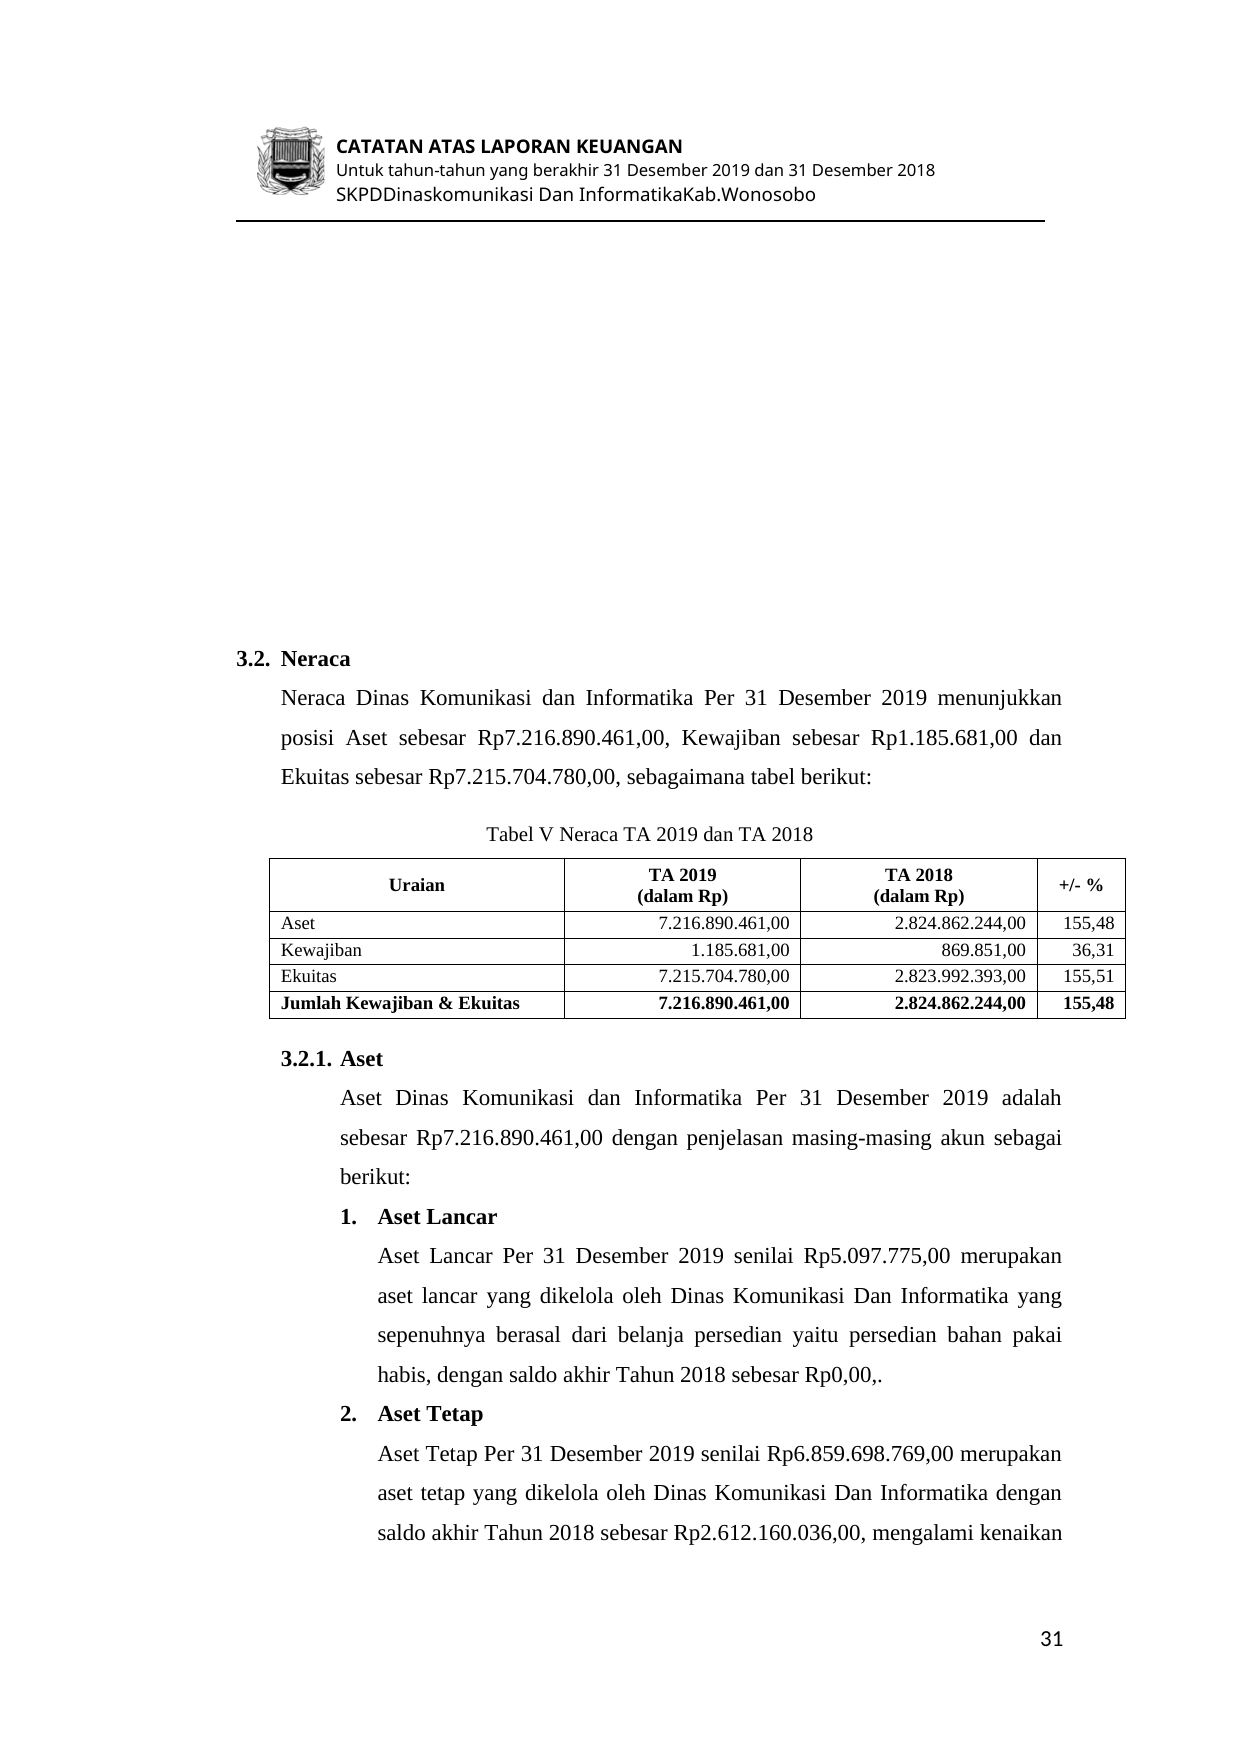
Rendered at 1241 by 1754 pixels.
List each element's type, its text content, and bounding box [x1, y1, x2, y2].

table_cell Kewajiban [270, 939, 564, 964]
table_cell Ekuitas [270, 965, 564, 991]
table_header TA 2018 (dalam Rp) [801, 859, 1037, 911]
table_cell 155,51 [1038, 965, 1125, 991]
table_header Uraian [270, 859, 564, 911]
table_cell 36,31 [1038, 939, 1125, 964]
list Aset [281, 1045, 1063, 1071]
picture [247, 120, 325, 199]
table_cell 7.215.704.780,00 [565, 965, 800, 991]
text Aset Dinas Komunikasi dan Informatika Per 31 Desember 2019 adalah sebesar Rp7.216.890.461,00 dengan penjelasan masing-masing akun sebagai berikut: [340, 1084, 1063, 1189]
text Neraca Dinas Komunikasi dan Informatika Per 31 Desember 2019 menunjukkan posisi Aset sebesar Rp7.216.890.461,00, Kewajiban sebesar Rp1.185.681,00 dan Ekuitas sebesar Rp7.215.704.780,00, sebagaimana tabel berikut: [281, 684, 1063, 790]
table_cell 1.185.681,00 [565, 939, 800, 964]
text Tabel V Neraca TA 2019 dan TA 2018 [236, 822, 1063, 846]
list Aset Lancar [340, 1203, 1063, 1229]
list Neraca [236, 645, 1063, 671]
table_cell 7.216.890.461,00 [565, 912, 800, 938]
table_cell 155,48 [1038, 912, 1125, 938]
table_header +/- % [1038, 859, 1125, 911]
table_cell 2.823.992.393,00 [801, 965, 1037, 991]
text Aset Lancar Per 31 Desember 2019 senilai Rp5.097.775,00 merupakan aset lancar yang dikelola oleh Dinas Komunikasi Dan Informatika yang sepenuhnya berasal dari belanja persedian yaitu persedian bahan pakai habis, dengan saldo akhir Tahun 2018 sebesar Rp0,00,. [377, 1242, 1063, 1387]
table_cell 155,48 [1038, 992, 1125, 1017]
table_cell 2.824.862.244,00 [801, 992, 1037, 1017]
table_cell Jumlah Kewajiban & Ekuitas [270, 992, 564, 1017]
table_header TA 2019 (dalam Rp) [565, 859, 800, 911]
table_cell Aset [270, 912, 564, 938]
table_cell 2.824.862.244,00 [801, 912, 1037, 938]
list Aset Tetap [340, 1400, 1063, 1426]
table_cell 7.216.890.461,00 [565, 992, 800, 1017]
table_cell 869.851,00 [801, 939, 1037, 964]
